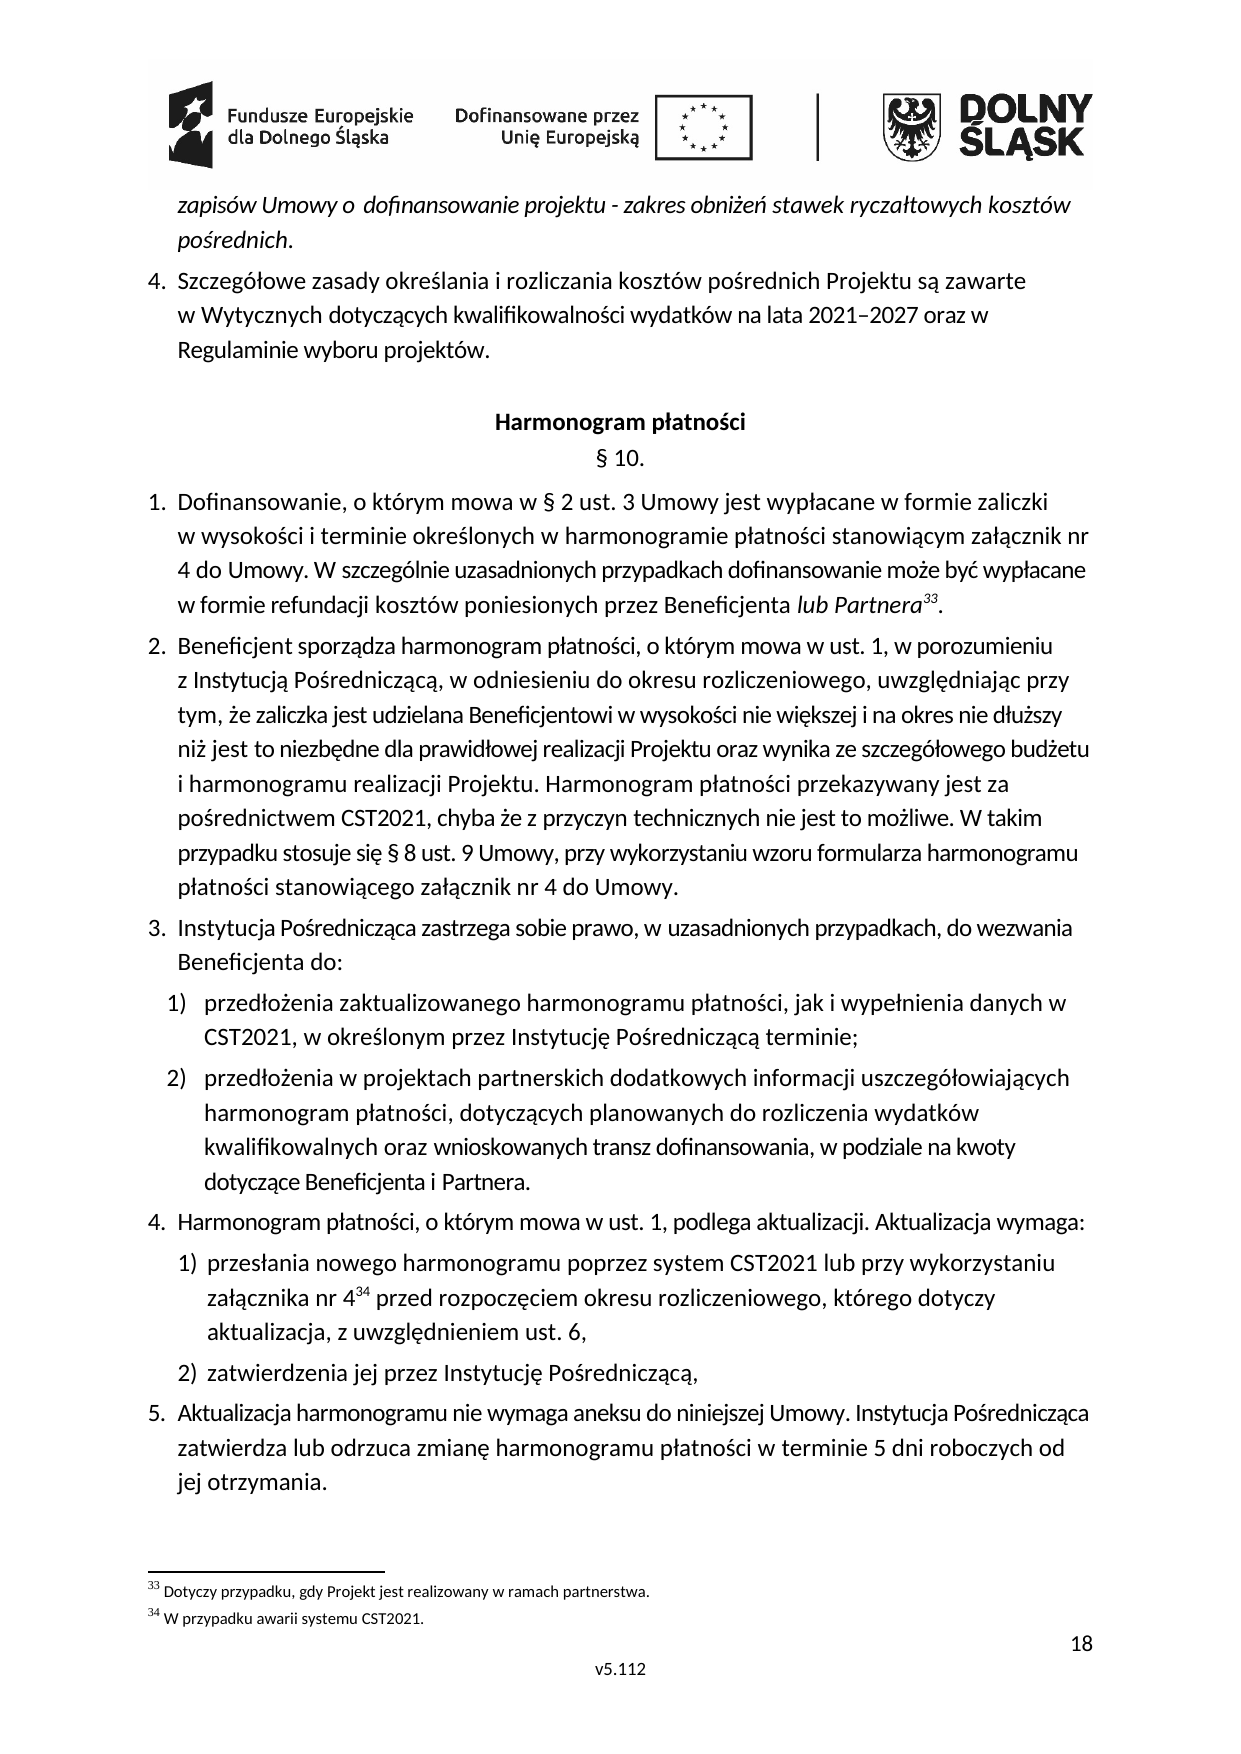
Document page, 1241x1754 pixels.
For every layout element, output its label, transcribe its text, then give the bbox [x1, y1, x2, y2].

subtitle Harmonogram płatności [148, 406, 1093, 436]
list Szczegółowe zasady określania i rozliczania kosztów pośrednich Projektu są zawarte w Wytycznych dotyczących kwalifikowalności wydatków na lata 2021–2027 oraz w Regulaminie wyboru projektów. [148, 265, 1093, 364]
list zatwierdzenia jej przez Instytucję Pośredniczącą, [177, 1357, 1093, 1387]
list przedłożenia w projektach partnerskich dodatkowych informacji uszczegółowiających harmonogram płatności, dotyczących planowanych do rozliczenia wydatków kwalifikowalnych oraz wnioskowanych transz dofinansowania, w podziale na kwoty dotyczące Beneficjenta i Partnera. [166, 1062, 1093, 1196]
list Harmonogram płatności, o którym mowa w ust. 1, podlega aktualizacji. Aktualizacja wymaga: [148, 1206, 1093, 1237]
list Beneficjent sporządza harmonogram płatności, o którym mowa w ust. 1, w porozumieniu z Instytucją Pośredniczącą, w odniesieniu do okresu rozliczeniowego, uwzględniając przy tym, że zaliczka jest udzielana Beneficjentowi w wysokości nie większej i na okres nie dłuższy niż jest to niezbędne dla prawidłowej realizacji Projektu oraz wynika ze szczegółowego budżetu i harmonogramu realizacji Projektu. Harmonogram płatności przekazywany jest za pośrednictwem CST2021, chyba że z przyczyn technicznych nie jest to możliwe. W takim przypadku stosuje się § 8 ust. 9 Umowy, przy wykorzystaniu wzoru formularza harmonogramu płatności stanowiącego załącznik nr 4 do Umowy. [148, 630, 1093, 902]
list Aktualizacja harmonogramu nie wymaga aneksu do niniejszej Umowy. Instytucja Pośrednicząca zatwierdza lub odrzuca zmianę harmonogramu płatności w terminie 5 dni roboczych od jej otrzymania. [148, 1398, 1093, 1497]
list przesłania nowego harmonogramu poprzez system CST2021 lub przy wykorzystaniu załącznika nr 4 przed rozpoczęciem okresu rozliczeniowego, którego dotyczy aktualizacja, z uwzględnieniem ust. 6, [177, 1247, 1093, 1347]
list przedłożenia zaktualizowanego harmonogramu płatności, jak i wypełnienia danych w CST2021, w określonym przez Instytucję Pośredniczącą terminie; [166, 987, 1093, 1052]
subtitle § 10. [148, 443, 1093, 473]
list Instytucja Pośrednicząca zastrzega sobie prawo, w uzasadnionych przypadkach, do wezwania Beneficjenta do: [148, 912, 1093, 977]
picture [147, 59, 1093, 190]
list Dofinansowanie, o którym mowa w § 2 ust. 3 Umowy jest wypłacane w formie zaliczki w wysokości i terminie określonych w harmonogramie płatności stanowiącym załącznik nr 4 do Umowy. W szczególnie uzasadnionych przypadkach dofinansowanie może być wypłacane w formie refundacji kosztów poniesionych przez Beneficjenta lub Partnera. [148, 486, 1093, 619]
